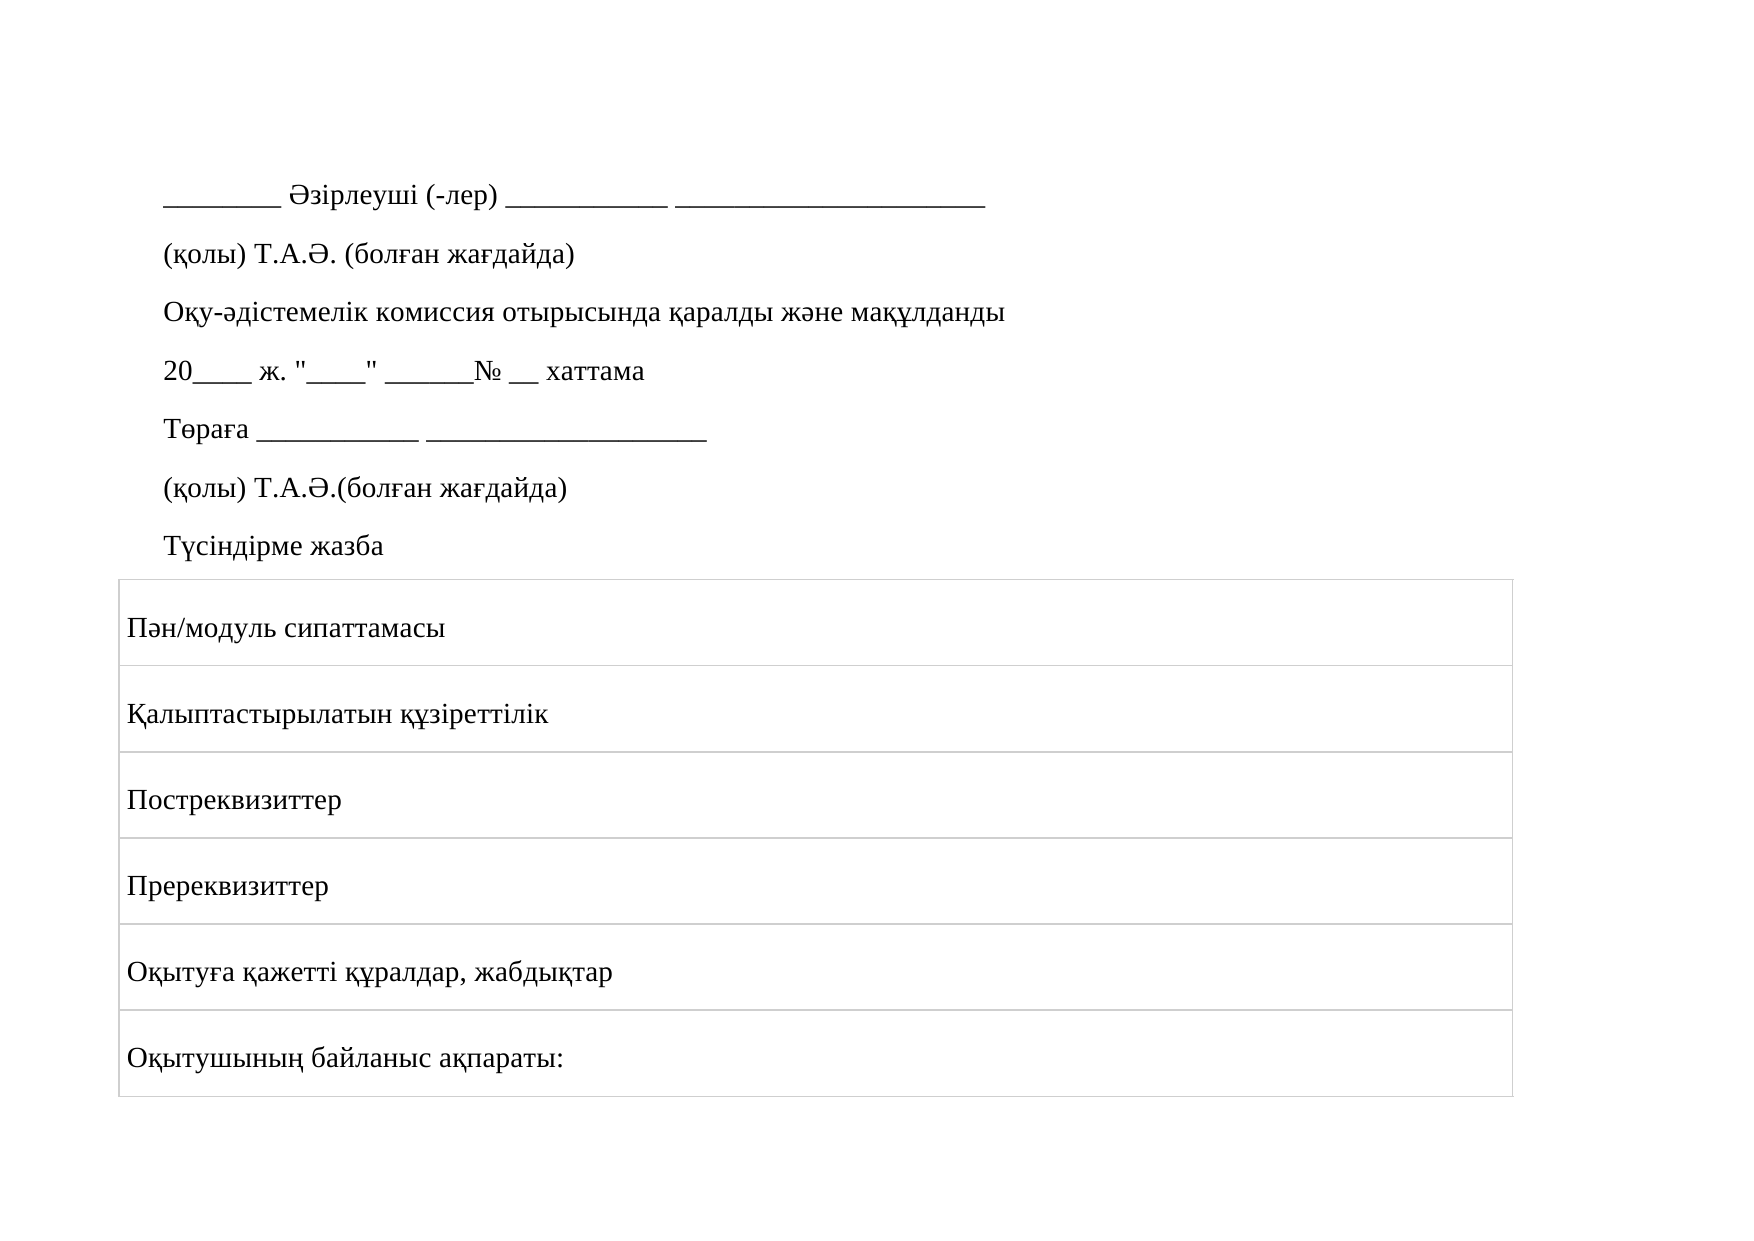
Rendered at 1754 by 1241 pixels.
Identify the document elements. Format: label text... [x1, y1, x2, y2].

text Түсіндірме жазба [118, 528, 1636, 562]
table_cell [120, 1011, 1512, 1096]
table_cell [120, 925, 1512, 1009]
text Оқу-әдістемелік комиссия отырысында қаралды және мақұлданды [118, 294, 1636, 328]
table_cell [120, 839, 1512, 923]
text (қолы) Т.А.Ә.(болған жағдайда) [118, 470, 1636, 503]
text (қолы) Т.А.Ә. (болған жағдайда) [118, 236, 1636, 269]
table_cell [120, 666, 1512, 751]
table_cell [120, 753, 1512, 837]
text Төраға ___________ ___________________ [118, 411, 1636, 445]
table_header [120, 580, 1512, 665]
text ________ Әзірлеуші (-лер) ___________ _____________________ [118, 177, 1636, 211]
text 20____ ж. "____" ______№ __ хаттама [118, 353, 1636, 386]
